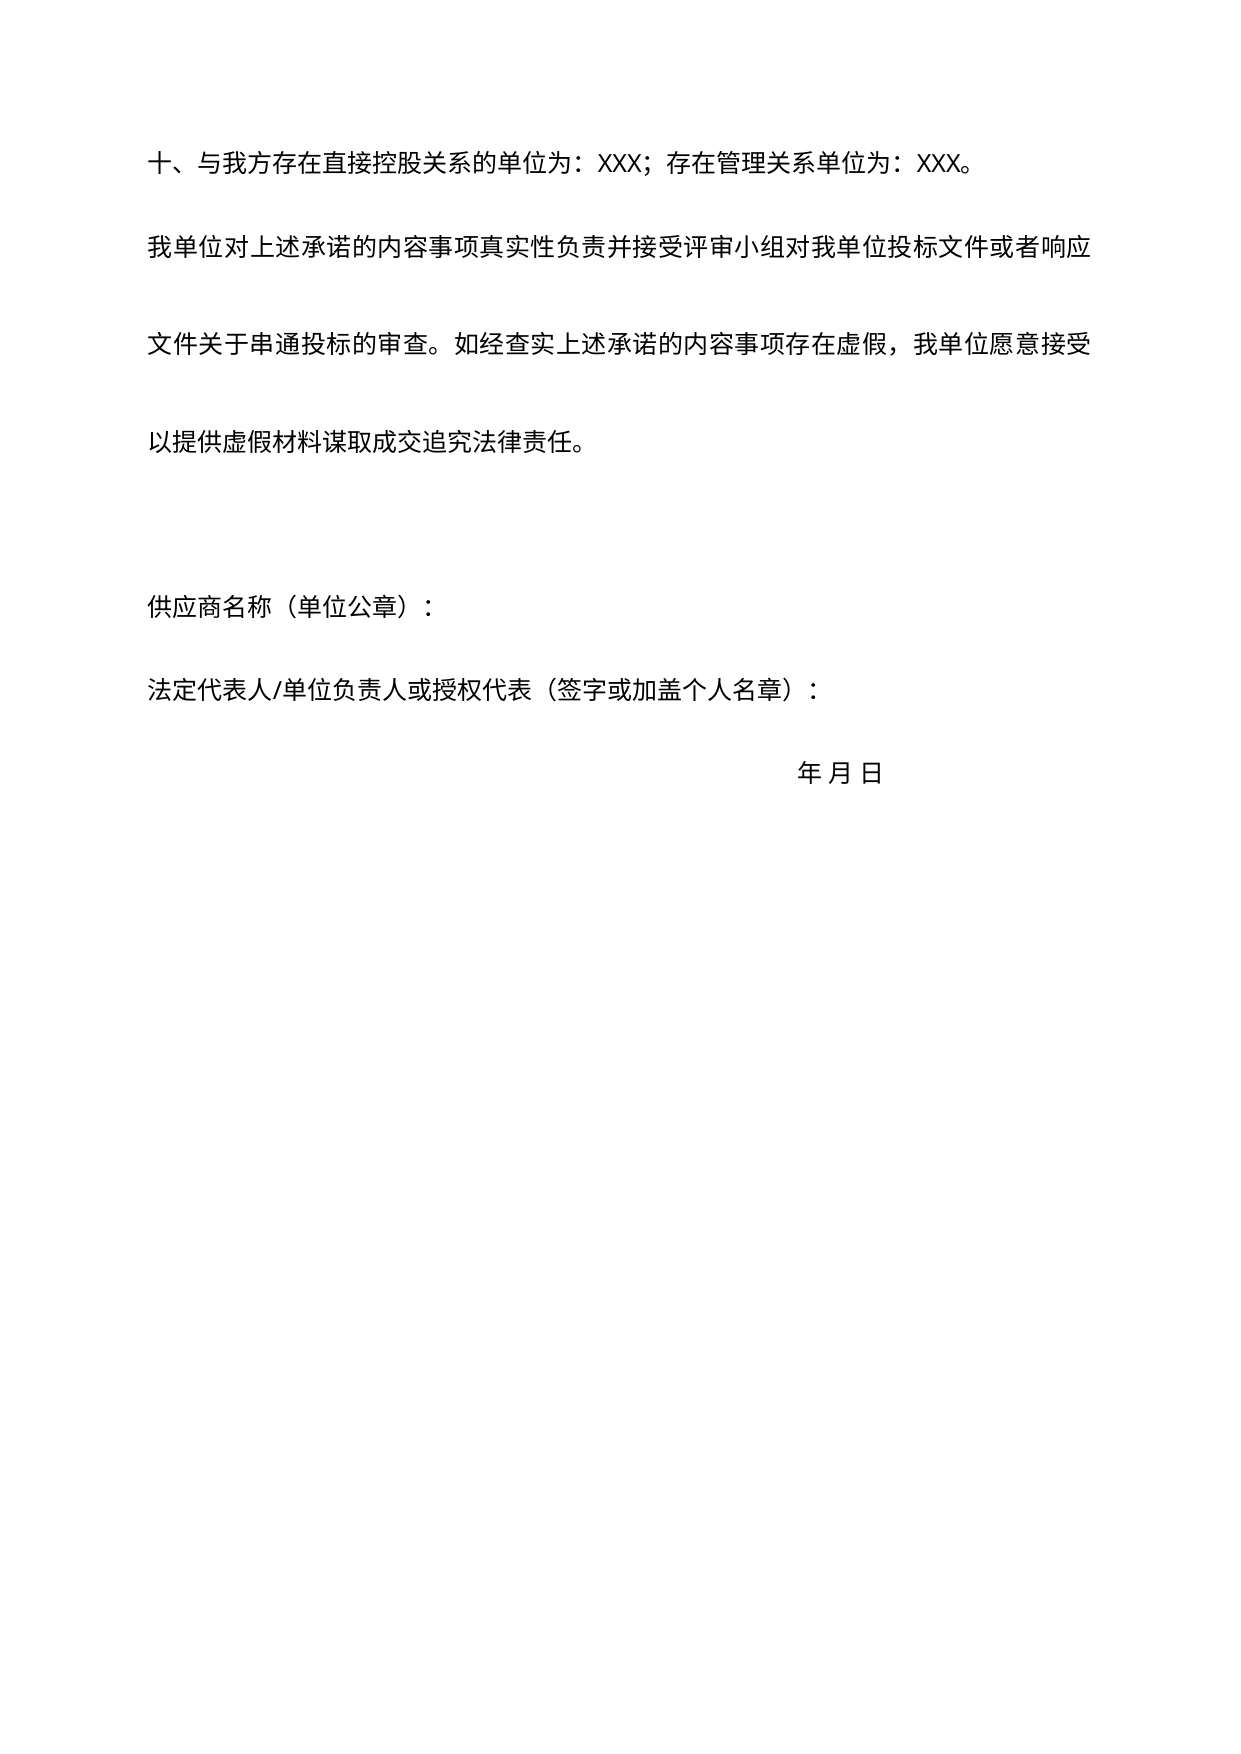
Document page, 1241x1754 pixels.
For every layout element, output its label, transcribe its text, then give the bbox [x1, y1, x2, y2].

text 十、与我方存在直接控股关系的单位为：XXX；存在管理关系单位为：XXX。 [148, 129, 1093, 194]
text 法定代表人/单位负责人或授权代表（签字或加盖个人名章）： [148, 656, 1093, 721]
text 供应商名称（单位公章）： [148, 573, 1093, 638]
text 我单位对上述承诺的内容事项真实性负责并接受评审小组对我单位投标文件或者响应文件关于串通投标的审查。如经查实上述承诺的内容事项存在虚假，我单位愿意接受以提供虚假材料谋取成交追究法律责任。 [148, 213, 1093, 473]
text 年 月 日 [148, 739, 1093, 804]
